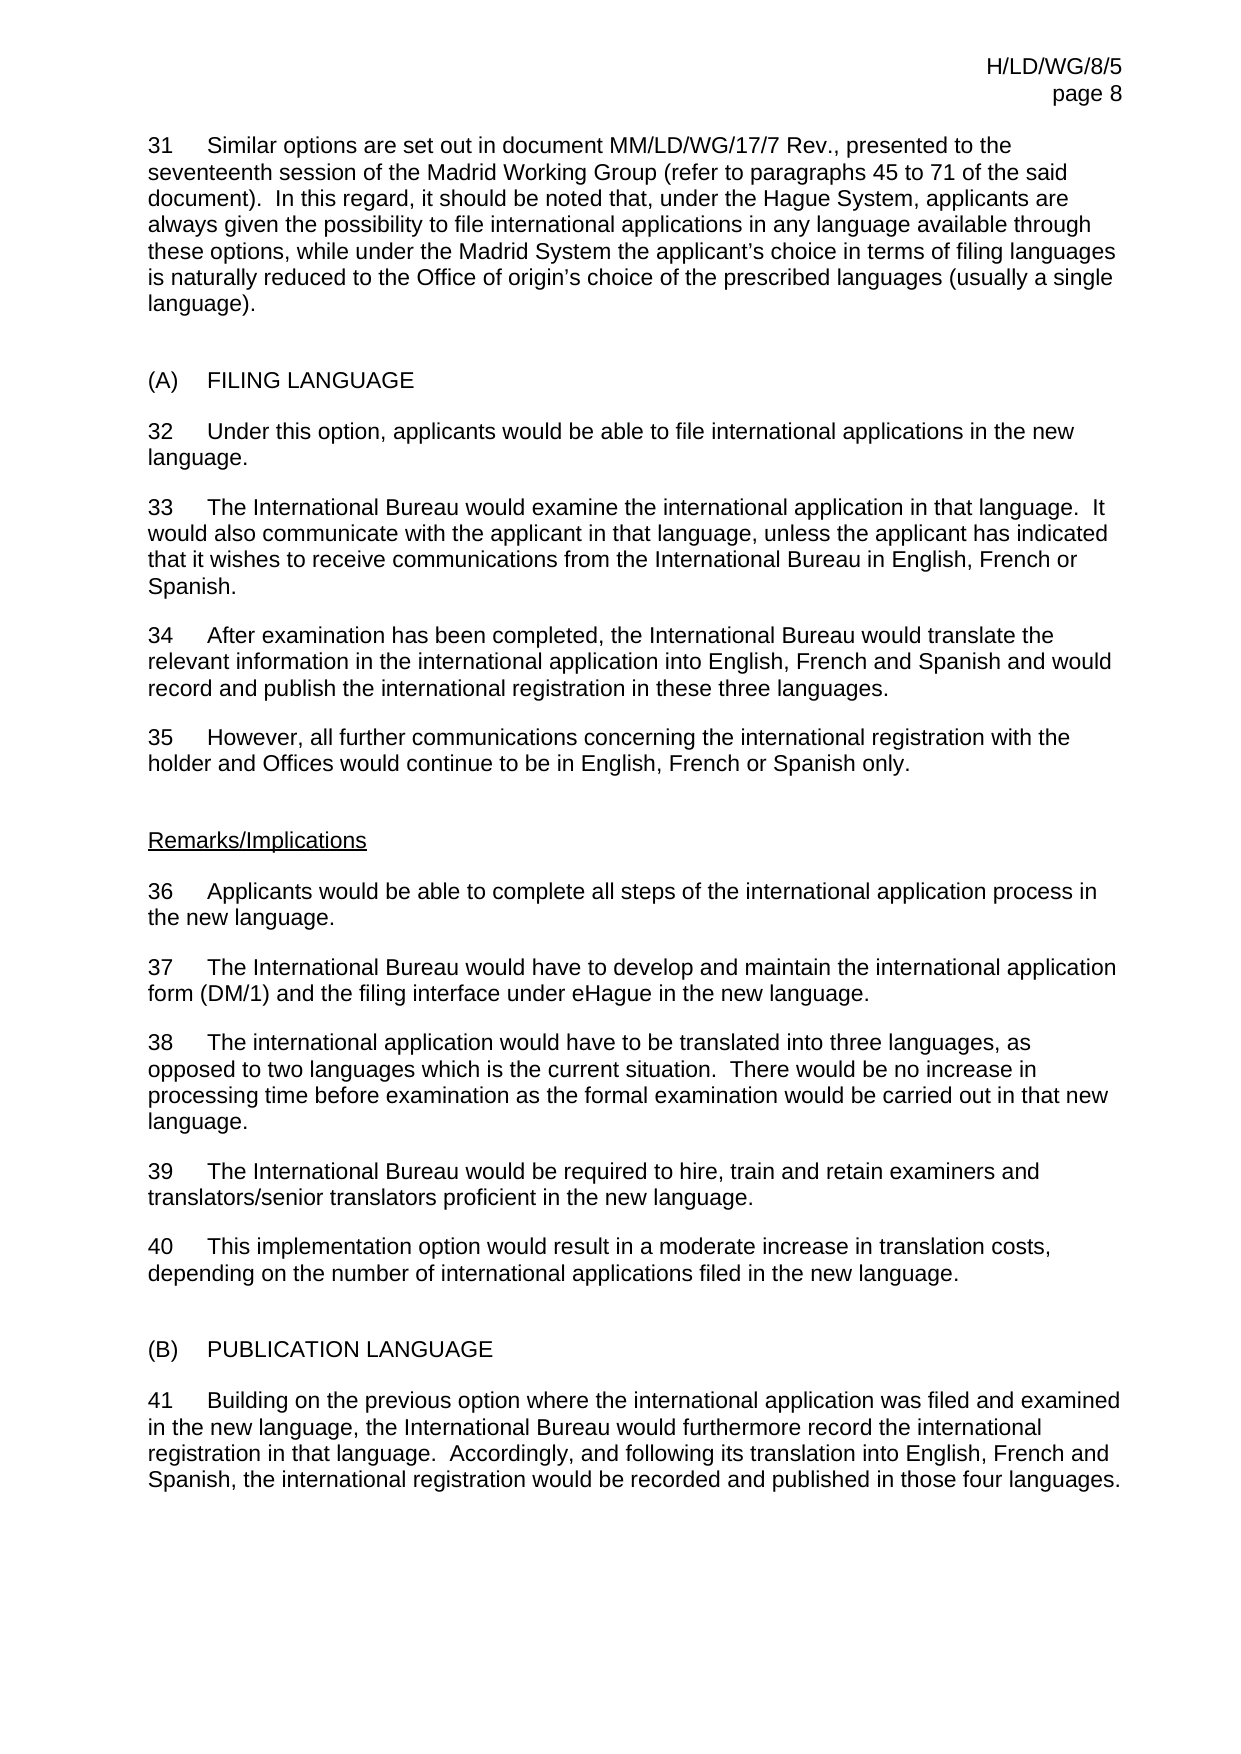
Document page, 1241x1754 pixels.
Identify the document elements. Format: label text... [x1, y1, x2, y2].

list The International Bureau would examine the international application in that language. It would also communicate with the applicant in that language, unless the applicant has indicated that it wishes to receive communications from the International Bureau in English, French or Spanish. [148, 494, 1122, 599]
list Similar options are set out in document MM/LD/WG/17/7 Rev., presented to the seventeenth session of the Madrid Working Group (refer to paragraphs 45 to 71 of the said document). In this regard, it should be noted that, under the Hague System, applicants are always given the possibility to file international applications in any language available through these options, while under the Madrid System the applicant’s choice in terms of filing languages is naturally reduced to the Office of origin’s choice of the prescribed languages (usually a single language). [148, 132, 1122, 317]
list However, all further communications concerning the international registration with the holder and Offices would continue to be in English, French or Spanish only. [148, 724, 1122, 777]
subtitle Remarks/Implications [148, 827, 1122, 853]
list The International Bureau would be required to hire, train and retain examiners and translators/senior translators proficient in the new language. [148, 1158, 1122, 1210]
list After examination has been completed, the International Bureau would translate the relevant information in the international application into English, French and Spanish and would record and publish the international registration in these three languages. [148, 622, 1122, 701]
list Applicants would be able to complete all steps of the international application process in the new language. [148, 878, 1122, 931]
subtitle (A) FILING Language [148, 367, 1122, 393]
list The international application would have to be translated into three languages, as opposed to two languages which is the current situation. There would be no increase in processing time before examination as the formal examination would be carried out in that new language. [148, 1029, 1122, 1135]
subtitle (B) publication Language [148, 1336, 1122, 1362]
list Under this option, applicants would be able to file international applications in the new language. [148, 418, 1122, 471]
list Building on the previous option where the international application was filed and examined in the new language, the International Bureau would furthermore record the international registration in that language. Accordingly, and following its translation into English, French and Spanish, the international registration would be recorded and published in those four languages. [148, 1387, 1122, 1493]
list The International Bureau would have to develop and maintain the international application form (DM/1) and the filing interface under eHague in the new language. [148, 954, 1122, 1006]
list This implementation option would result in a moderate increase in translation costs, depending on the number of international applications filed in the new language. [148, 1233, 1122, 1286]
